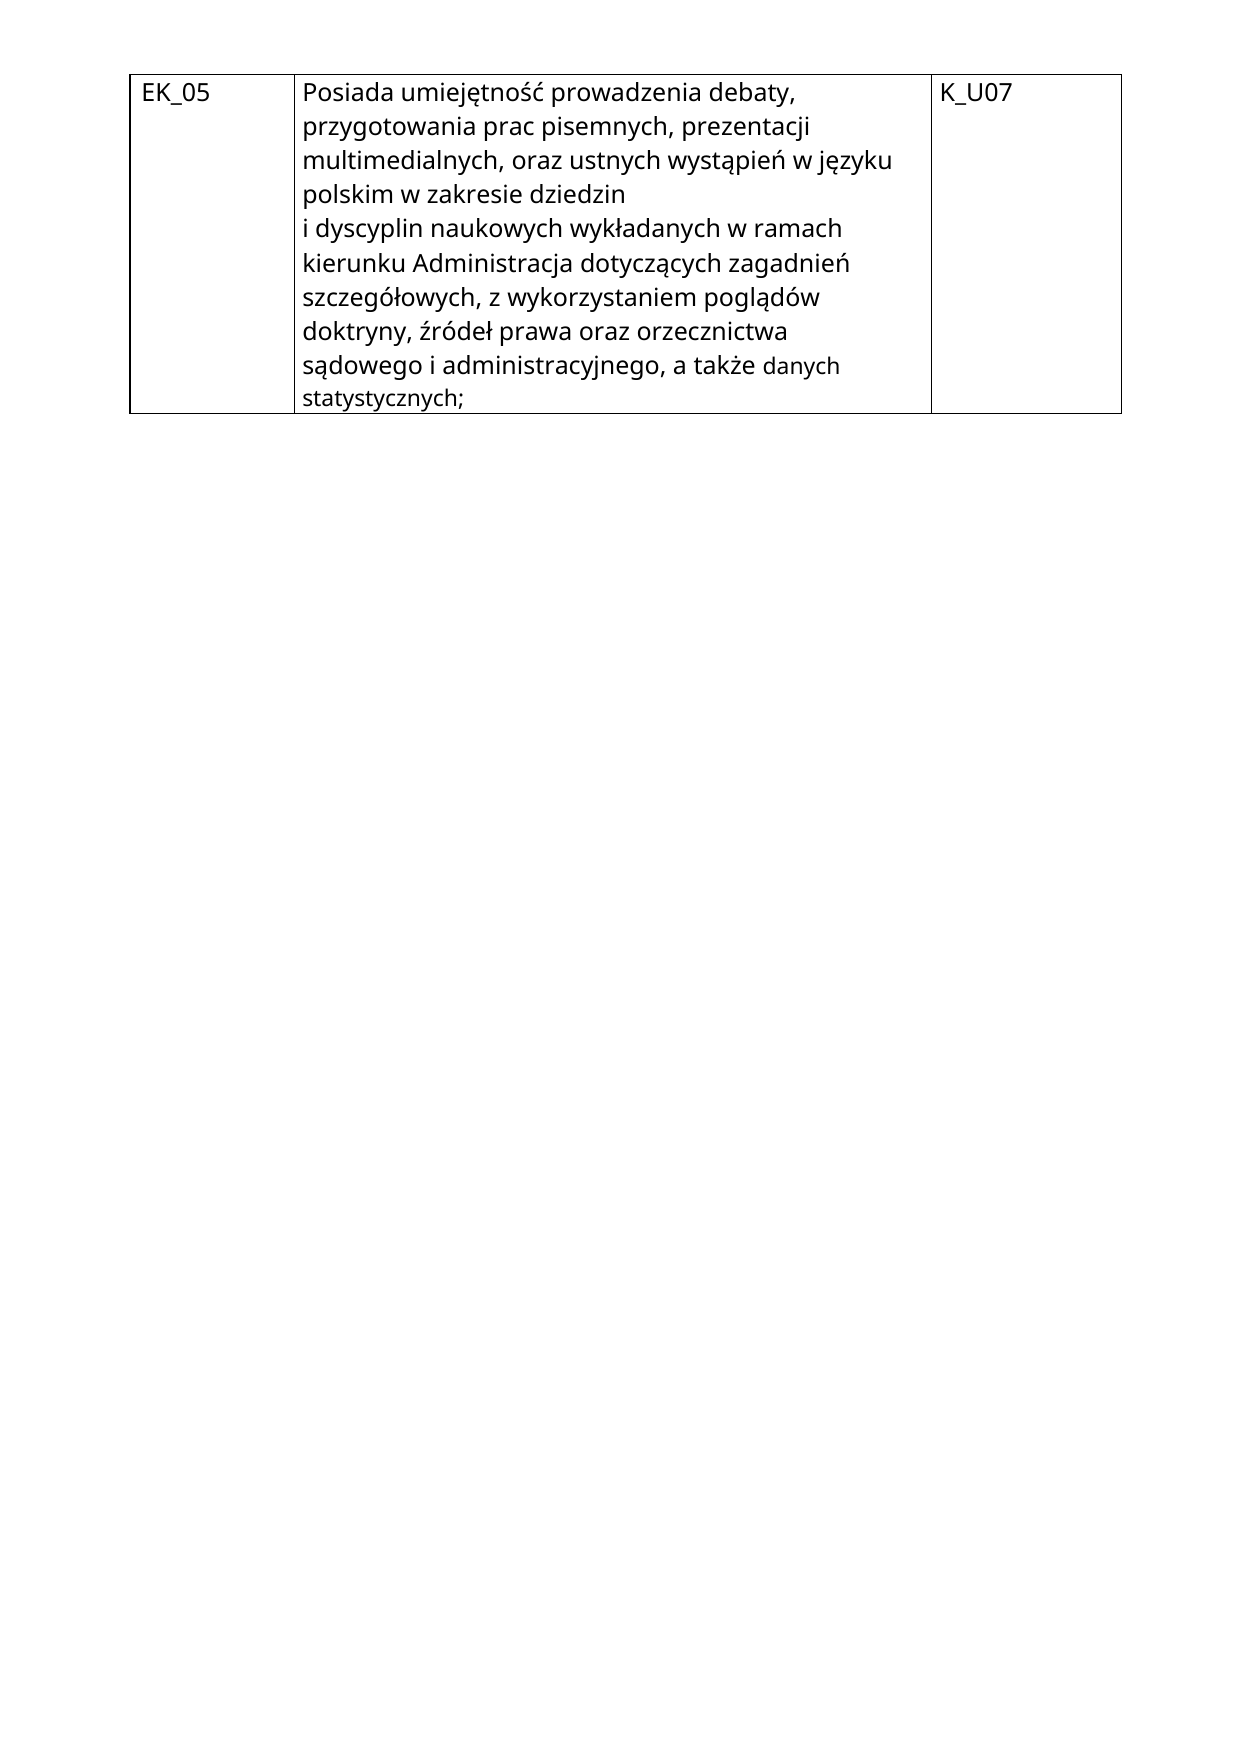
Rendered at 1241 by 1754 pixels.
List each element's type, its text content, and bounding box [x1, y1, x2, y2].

table_cell K_U07 [932, 75, 1121, 413]
table_cell Posiada umiejętność prowadzenia debaty, przygotowania prac pisemnych, prezentacji multimedialnych, oraz ustnych wystąpień w języku polskim w zakresie dziedzin i dyscyplin naukowych wykładanych w ramach kierunku Administracja dotyczących zagadnień szczegółowych, z wykorzystaniem poglądów doktryny, źródeł prawa oraz orzecznictwa sądowego i administracyjnego, a także danych statystycznych; [295, 75, 931, 413]
table_cell EK_05 [131, 75, 294, 413]
